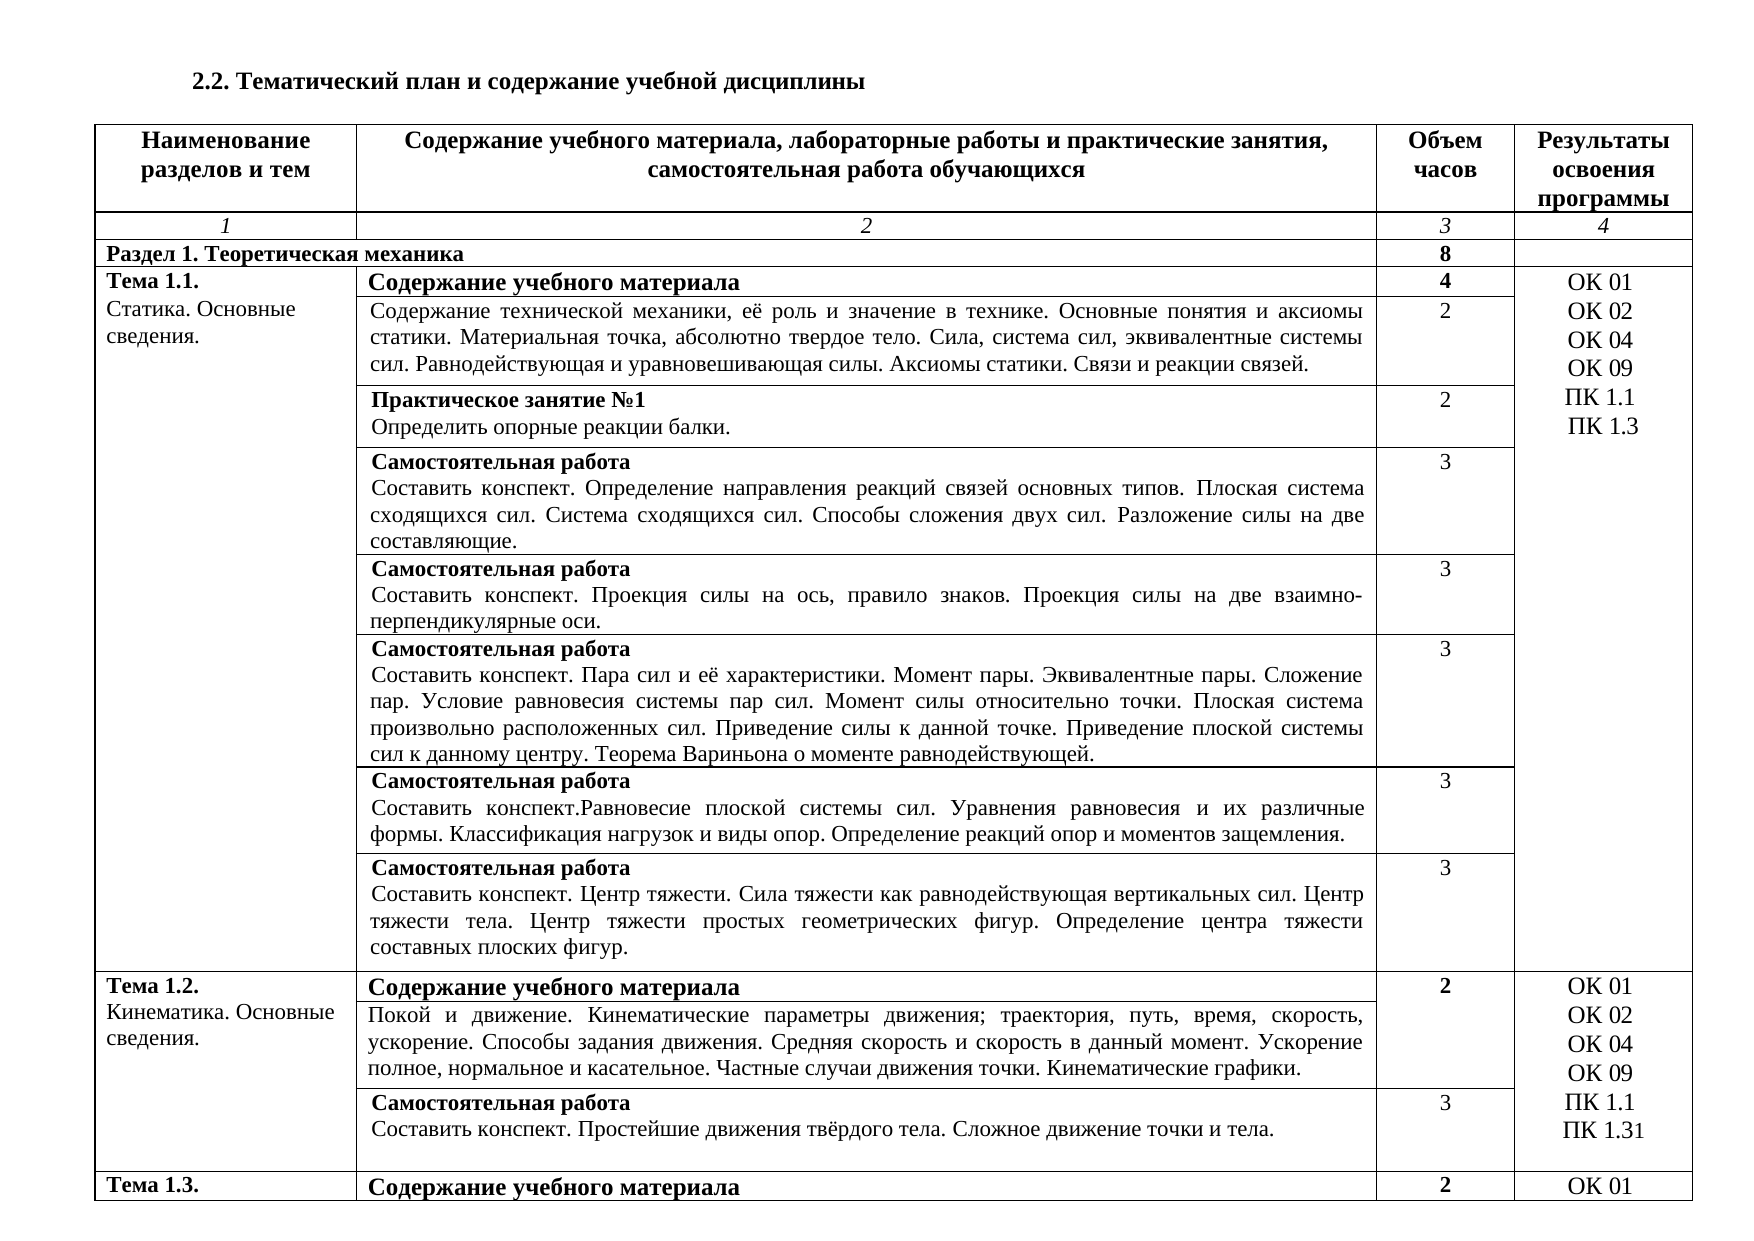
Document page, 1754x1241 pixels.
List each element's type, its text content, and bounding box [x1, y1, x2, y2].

table_cell 1 [96, 213, 356, 239]
table_cell [1515, 240, 1692, 266]
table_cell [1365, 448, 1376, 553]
table_cell 3 [1377, 635, 1514, 766]
table_cell ОК 01 ОК 02 ОК 04 ОК 09 ПК 1.1 ПК 1.3 [1515, 267, 1692, 971]
table_cell 3 [1377, 555, 1514, 634]
table_cell Тема 1.1. Статика. Основные сведения. [96, 267, 356, 971]
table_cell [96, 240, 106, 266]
table_cell Содержание учебного материала [357, 1172, 1376, 1200]
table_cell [1515, 1172, 1692, 1200]
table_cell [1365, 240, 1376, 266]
table_cell 4 [1377, 267, 1514, 296]
table_cell Самостоятельная работа Составить конспект. Центр тяжести. Сила тяжести как равнодействующая вертикальных сил. Центр тяжести тела. Центр тяжести простых геометрических фигур. Определение центра тяжести составных плоских фигур. [357, 854, 1376, 971]
table_cell 2 [1377, 297, 1514, 385]
table_header Наименование разделов и тем [96, 125, 356, 211]
table_cell Практическое занятие №1 Определить опорные реакции балки. [357, 386, 1376, 447]
table_cell Покой и движение. Кинематические параметры движения; траектория, путь, время, скорость, ускорение. Способы задания движения. Средняя скорость и скорость в данный момент. Ускорение полное, нормальное и касательное. Частные случаи движения точки. Кинематические графики. [357, 1002, 1376, 1088]
table_cell 3 [1377, 213, 1514, 239]
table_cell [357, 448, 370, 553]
table_cell Содержание учебного материала [357, 267, 1376, 296]
table_cell 8 [1377, 240, 1514, 266]
table_cell Содержание учебного материала [357, 972, 1376, 1001]
table_cell 3 [1377, 854, 1514, 971]
table_cell 2 [1377, 1172, 1514, 1200]
table_cell 4 [1515, 213, 1692, 239]
table_cell 3 [1377, 1089, 1514, 1171]
table_cell 2 [357, 213, 1376, 239]
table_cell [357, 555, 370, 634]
table_cell Содержание технической механики, её роль и значение в технике. Основные понятия и аксиомы статики. Материальная точка, абсолютно твердое тело. Сила, система сил, эквивалентные системы сил. Равнодействующая и уравновешивающая силы. Аксиомы статики. Связи и реакции связей. [357, 297, 1376, 385]
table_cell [96, 1172, 356, 1200]
table_cell Самостоятельная работа Составить конспект. Простейшие движения твёрдого тела. Сложное движение точки и тела. [357, 1089, 1376, 1171]
table_cell 3 [1377, 768, 1514, 853]
table_cell 3 [1377, 448, 1514, 553]
table_cell 2 [1377, 386, 1514, 447]
table_cell Самостоятельная работа Составить конспект.Равновесие плоской системы сил. Уравнения равновесия и их различные формы. Классификация нагрузок и виды опор. Определение реакций опор и моментов защемления. [357, 768, 1376, 853]
table_cell 2 [1377, 972, 1514, 1088]
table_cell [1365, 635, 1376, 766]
table_header Объем часов [1377, 125, 1514, 211]
list Тематический план и содержание учебной дисциплины [192, 66, 1681, 95]
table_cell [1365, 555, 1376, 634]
table_header Результаты освоения программы [1515, 125, 1692, 211]
table_cell ОК 01 ОК 02 ОК 04 ОК 09 ПК 1.1 ПК 1.31 [1515, 972, 1692, 1171]
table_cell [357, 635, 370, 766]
table_cell Тема 1.2. Кинематика. Основные сведения. [96, 972, 356, 1171]
table_header Содержание учебного материала, лабораторные работы и практические занятия, самостоятельная работа обучающихся [357, 125, 1376, 211]
